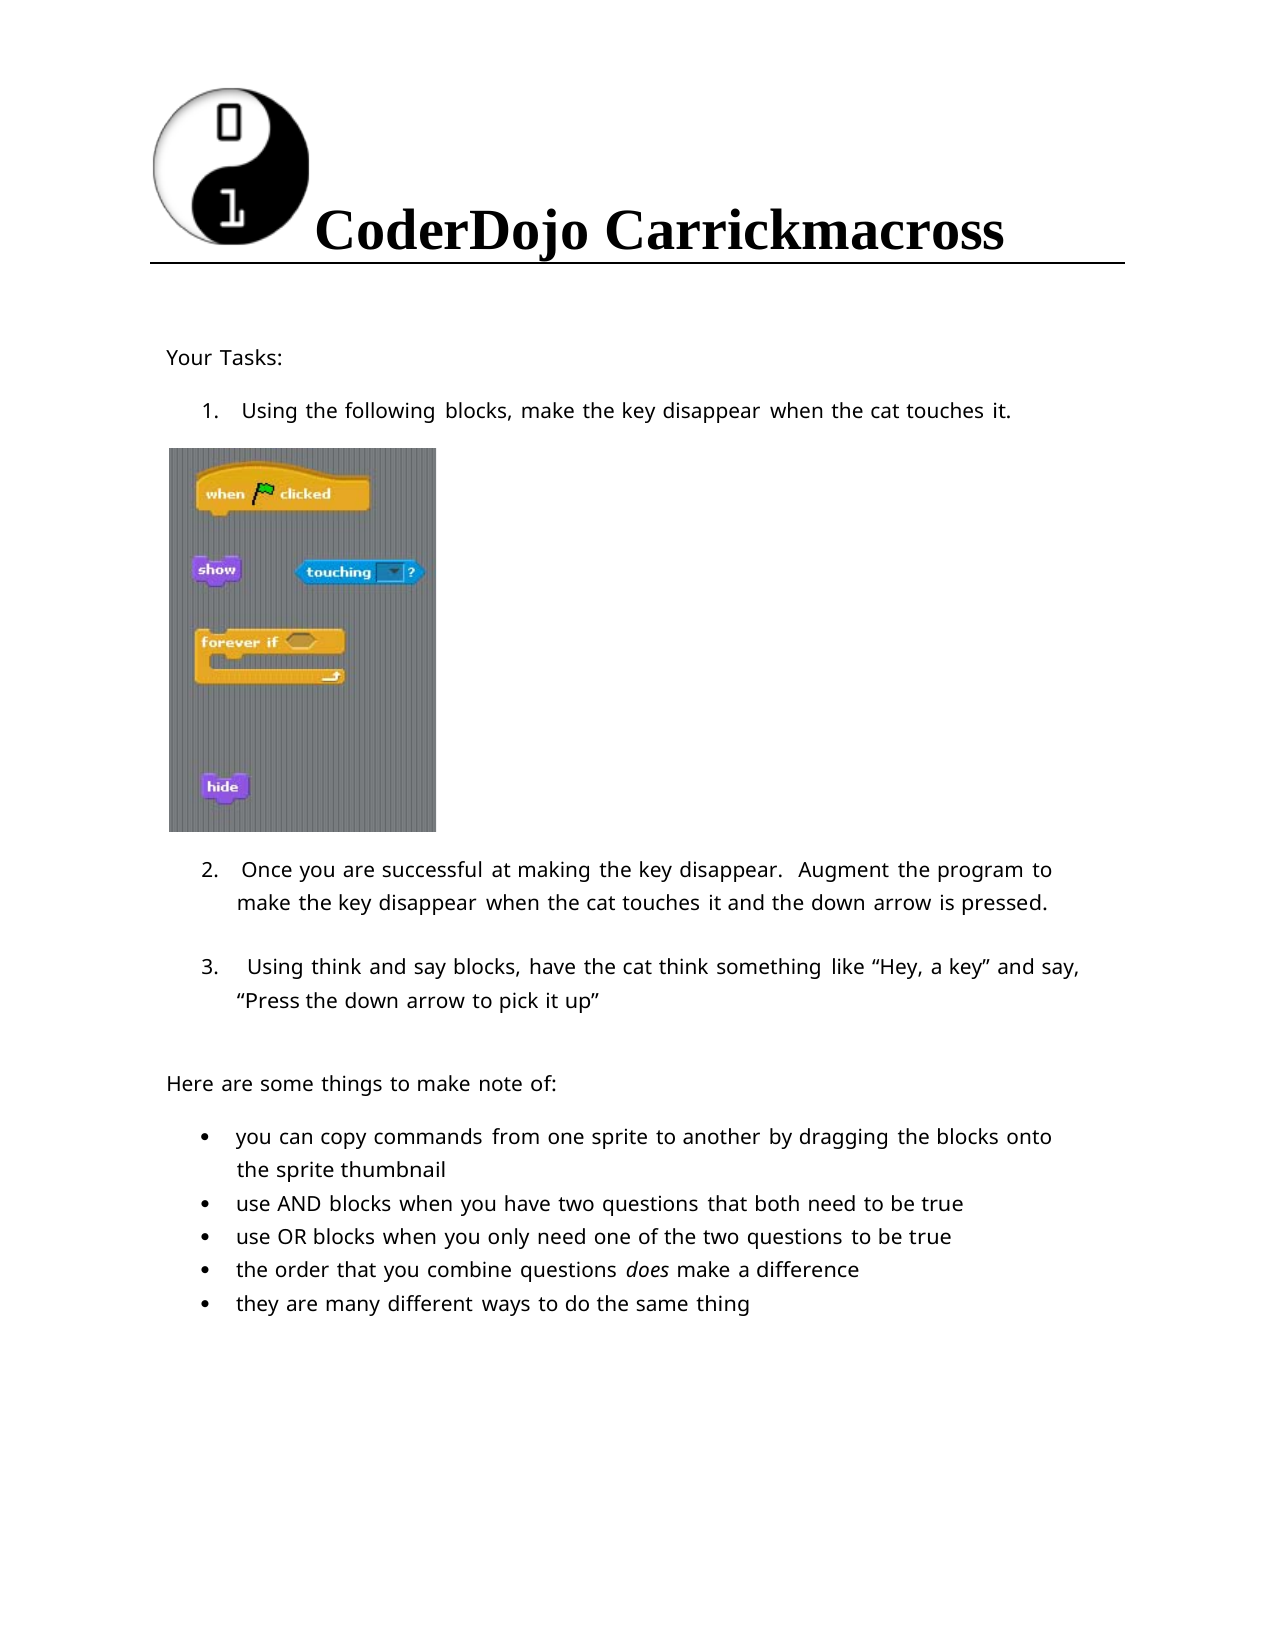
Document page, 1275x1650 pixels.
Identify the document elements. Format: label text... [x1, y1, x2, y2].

text  use OR blocks when you only need one of the two questions to be true [201, 1222, 1125, 1251]
text  they are many different ways to do the same thing [201, 1289, 1125, 1317]
text  the order that you combine questions does make a difference [201, 1256, 1125, 1284]
picture [150, 85, 314, 250]
text  use AND blocks when you have two questions that both need to be true [201, 1189, 1125, 1218]
picture [169, 448, 437, 832]
text 1. Using the following blocks, make the key disappear when the cat touches it. [201, 396, 1125, 424]
text 3. Using think and say blocks, have the cat think something like “Hey, a key” and say, “Press the down arrow to pick it up” [201, 952, 1083, 1014]
text  you can copy commands from one sprite to another by dragging the blocks onto the sprite thumbnail [201, 1122, 1090, 1184]
text Here are some things to make note of: [166, 1069, 1125, 1098]
text Your Tasks: [166, 343, 1125, 372]
text 2. Once you are successful at making the key disappear. Augment the program to make the key disappear when the cat touches it and the down arrow is pressed. [201, 855, 1080, 917]
